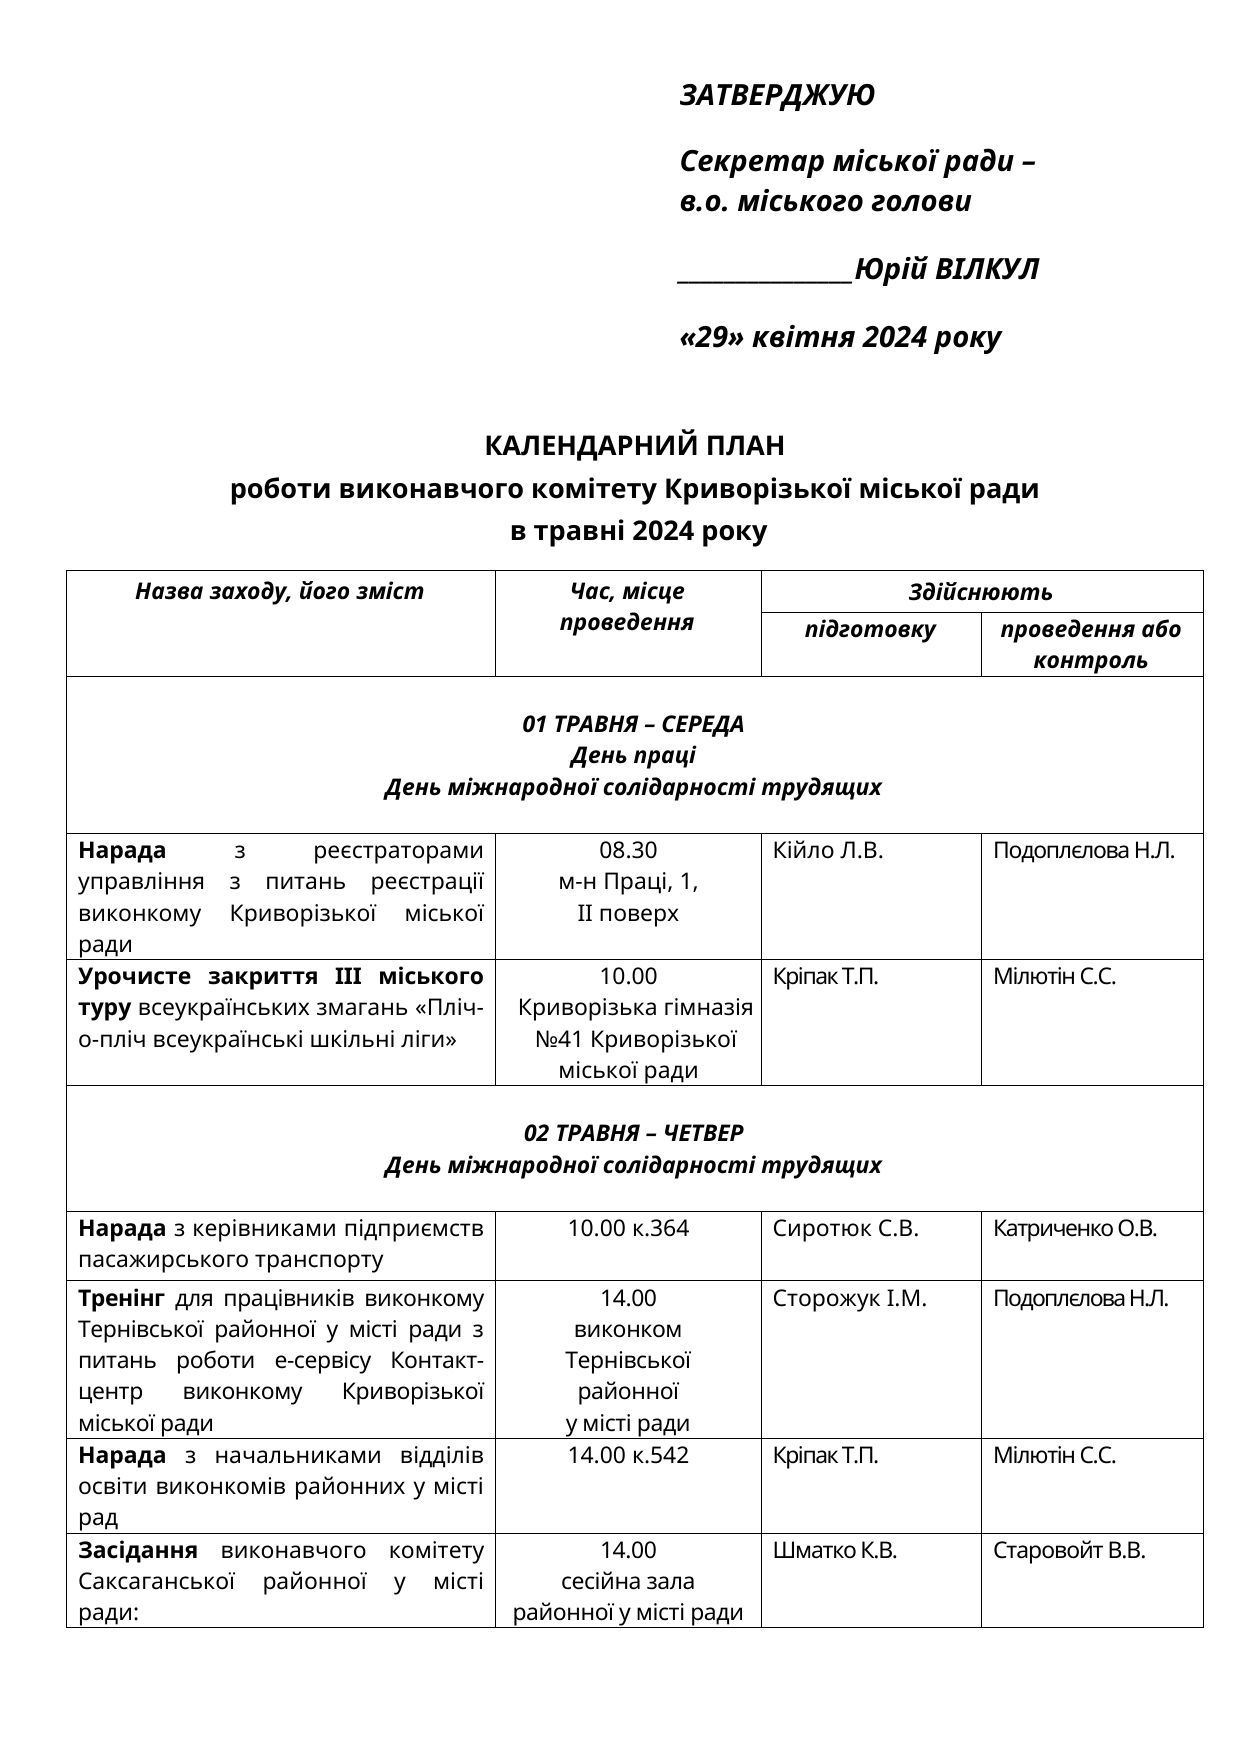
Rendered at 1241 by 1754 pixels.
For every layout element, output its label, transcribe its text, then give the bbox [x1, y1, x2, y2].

text Секретар міської ради – [679, 140, 1181, 180]
text «29» квітня 2024 року [679, 316, 1181, 356]
table_cell Шматко К.В. [762, 1534, 981, 1627]
table_cell Нарада з керівниками підприємств пасажирського транспорту [67, 1212, 495, 1280]
table_cell Мілютін С.С. [982, 1439, 1203, 1532]
table_cell Мілютін С.С. [982, 960, 1203, 1085]
table_cell 08.30 м-н Праці, 1, ІІ поверх [496, 834, 761, 959]
table_cell Кріпак Т.П. [762, 1439, 981, 1532]
table_cell Кріпак Т.П. [762, 960, 981, 1085]
table_cell Сторожук І.М. [762, 1281, 981, 1438]
table_cell 10.00 к.364 [496, 1212, 761, 1280]
text КАЛЕНДАРНИЙ ПЛАН [89, 427, 1181, 464]
table_cell 02 ТРАВНЯ – ЧЕТВЕР День міжнародної солідарності трудящих [67, 1086, 1203, 1211]
table_cell Тренінг для працівників виконкому Тернівської районної у місті ради з питань роботи е-сервісу Контакт-центр виконкому Криворізької міської ради [67, 1281, 495, 1438]
table_cell Подоплєлова Н.Л. [982, 1281, 1203, 1438]
table_cell Катриченко О.В. [982, 1212, 1203, 1280]
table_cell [496, 1534, 761, 1627]
table_cell 10.00 Криворізька гімназія №41 Криворізької міської ради [496, 960, 599, 1085]
table_cell 10.00 Криворізька гімназія №41 Криворізької міської ради [658, 960, 761, 1085]
text роботи виконавчого комітету Криворізької міської ради [89, 469, 1181, 506]
table_cell Подоплєлова Н.Л. [982, 834, 1203, 959]
table_cell Старовойт В.В. [982, 1534, 1203, 1627]
table_cell Кійло Л.В. [762, 834, 981, 959]
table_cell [67, 1534, 495, 1627]
table_cell Нарада з начальниками відділів освіти виконкомів районних у місті рад [67, 1439, 495, 1532]
table_header Здійснюють [762, 571, 1203, 612]
table_cell 01 ТРАВНЯ – СЕРЕДА День праці День міжнародної солідарності трудящих [67, 677, 1203, 833]
text в травні 2024 року [89, 512, 1181, 548]
table_cell Сиротюк С.В. [762, 1212, 981, 1280]
text _______________Юрій ВІЛКУЛ [679, 248, 1181, 288]
text ЗАТВЕРДЖУЮ [679, 74, 1181, 113]
table_header Назва заходу, його зміст [67, 571, 495, 676]
table_cell підготовку [762, 613, 981, 676]
text в.о. міського голови [679, 180, 1181, 220]
table_cell 14.00 виконком Тернівської районної у місті ради [496, 1281, 761, 1438]
table_cell Нарада з реєстраторами управління з питань реєстрації виконкому Криворізької міської ради [67, 834, 495, 959]
table_cell 14.00 к.542 [496, 1439, 761, 1532]
table_header Час, місце проведення [496, 571, 761, 676]
table_cell проведення або контроль [982, 613, 1203, 676]
table_cell Урочисте закриття ІІІ міського туру всеукраїнських змагань «Пліч-о-пліч всеукраїнські шкільні ліги» [67, 960, 495, 1085]
